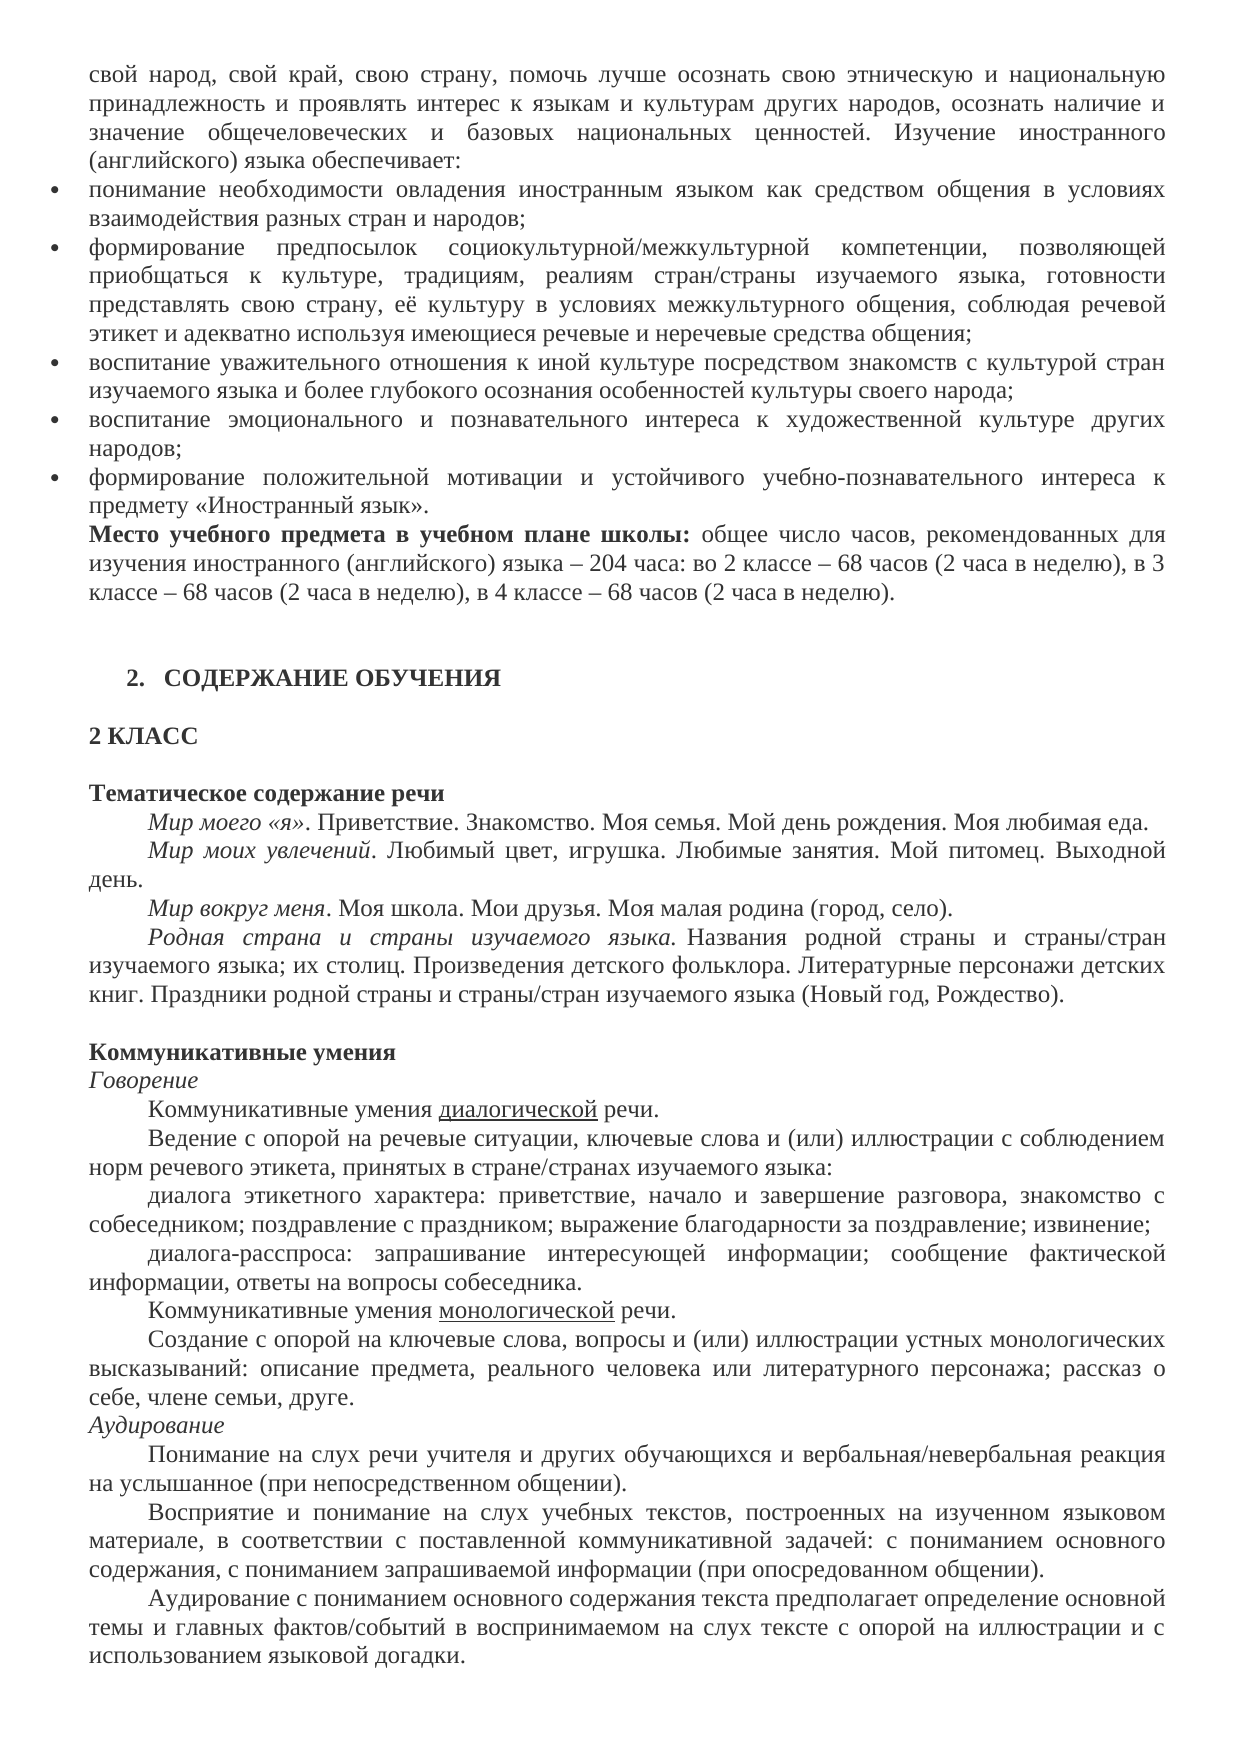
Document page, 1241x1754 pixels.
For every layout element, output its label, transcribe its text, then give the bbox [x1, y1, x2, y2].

text Мир моего «я». Приветствие. Знакомство. Моя семья. Мой день рождения. Моя любимая еда. [89, 807, 1167, 836]
text Мир моих увлечений. Любимый цвет, игрушка. Любимые занятия. Мой питомец. Выходной день. [89, 836, 1167, 893]
text Аудирование [89, 1411, 1167, 1439]
text диалога этикетного характера: приветствие, начало и завершение разговора, знакомство с собеседником; поздравление с праздником; выражение благодарности за поздравление; извинение; [89, 1181, 1167, 1238]
text Ведение с опорой на речевые ситуации, ключевые слова и (или) иллюстрации с соблюдением норм речевого этикета, принятых в стране/странах изучаемого языка: [89, 1123, 1167, 1181]
list воспитание эмоционального и познавательного интереса к художественной культуре других народов; [51, 404, 1167, 462]
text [89, 59, 1167, 174]
text Создание с опорой на ключевые слова, вопросы и (или) иллюстрации устных монологических высказываний: описание предмета, реального человека или литературного персонажа; рассказ о себе, члене семьи, друге. [89, 1324, 1167, 1411]
text диалога-расспроса: запрашивание интересующей информации; сообщение фактической информации, ответы на вопросы собеседника. [89, 1238, 1167, 1296]
text Коммуникативные умения [89, 1037, 1167, 1066]
list формирование положительной мотивации и устойчивого учебно-познавательного интереса к предмету «Иностранный язык». [51, 462, 1167, 519]
text Понимание на слух речи учителя и других обучающихся и вербальная/невербальная реакция на услышанное (при непосредственном общении). [89, 1439, 1167, 1497]
list ​СОДЕРЖАНИЕ ОБУЧЕНИЯ [126, 663, 1167, 692]
text Место учебного предмета в учебном плане школы: общее число часов, рекомендованных для изучения иностранного (английского) языка – 204 часа: во 2 классе – 68 часов (2 часа в неделю), в 3 классе – 68 часов (2 часа в неделю), в 4 классе – 68 часов (2 часа в неделю). [89, 519, 1167, 605]
text Родная страна и страны изучаемого языка. Названия родной страны и страны/стран изучаемого языка; их столиц. Произведения детского фольклора. Литературные персонажи детских книг. Праздники родной страны и страны/стран изучаемого языка (Новый год, Рождество). [89, 922, 1167, 1008]
list формирование предпосылок социокультурной/межкультурной компетенции, позволяющей приобщаться к культуре, традициям, реалиям стран/страны изучаемого языка, готовности представлять свою страну, её культуру в условиях межкультурного общения, соблюдая речевой этикет и адекватно используя имеющиеся речевые и неречевые средства общения; [51, 232, 1167, 347]
list понимание необходимости овладения иностранным языком как средством общения в условиях взаимодействия разных стран и народов; [51, 174, 1167, 232]
text Тематическое содержание речи [89, 778, 1167, 807]
text Аудирование с пониманием основного содержания текста предполагает определение основной темы и главных фактов/событий в воспринимаемом на слух тексте с опорой на иллюстрации и с использованием языковой догадки. [89, 1583, 1167, 1669]
text Коммуникативные умения монологической речи. [89, 1296, 1167, 1324]
text 2 КЛАСС [89, 721, 1167, 778]
text Мир вокруг меня. Моя школа. Мои друзья. Моя малая родина (город, село). [89, 893, 1167, 922]
text Восприятие и понимание на слух учебных текстов, построенных на изученном языковом материале, в соответствии с поставленной коммуникативной задачей: с пониманием основного содержания, с пониманием запрашиваемой информации (при опосредованном общении). [89, 1497, 1167, 1583]
text Говорение [89, 1066, 1167, 1094]
list воспитание уважительного отношения к иной культуре посредством знакомств с культурой стран изучаемого языка и более глубокого осознания особенностей культуры своего народа; [51, 347, 1167, 404]
text Коммуникативные умения диалогической речи. [89, 1094, 1167, 1123]
